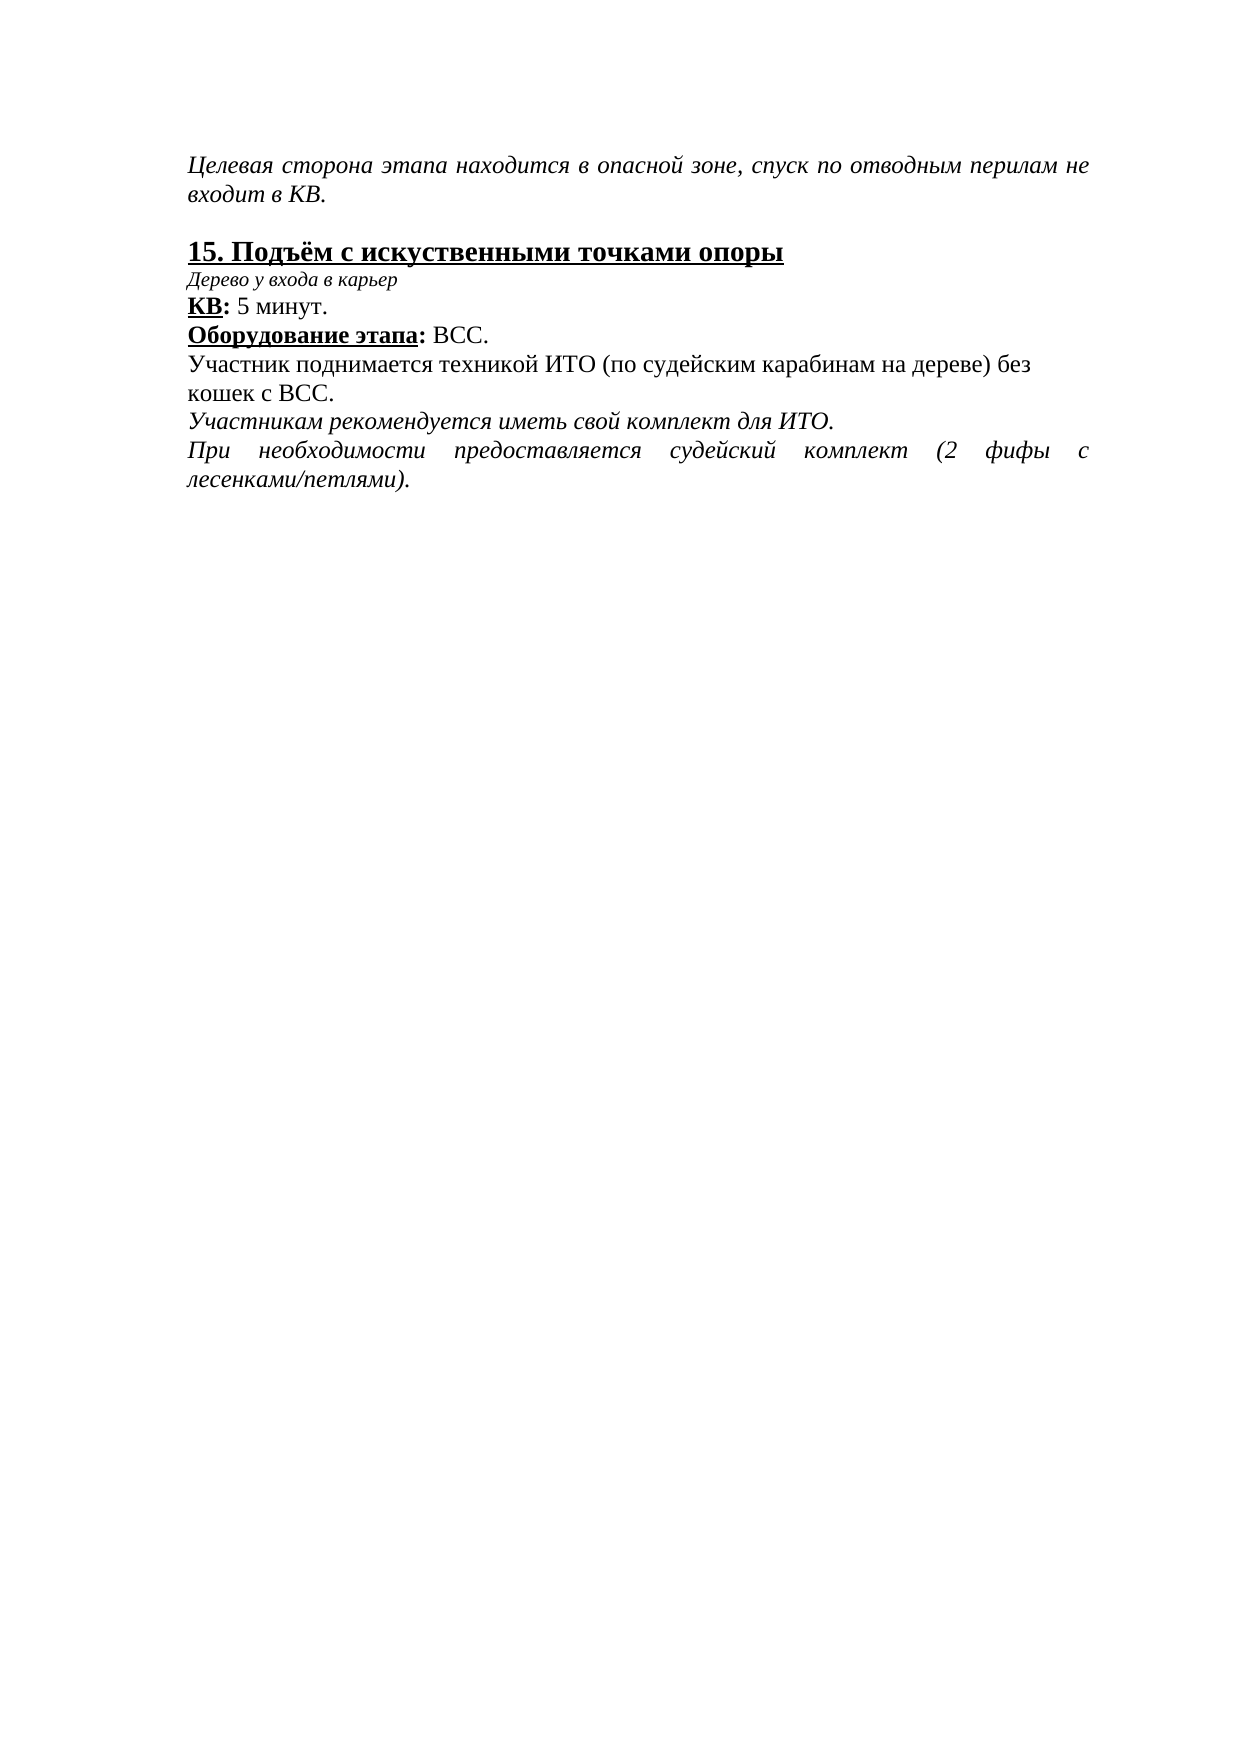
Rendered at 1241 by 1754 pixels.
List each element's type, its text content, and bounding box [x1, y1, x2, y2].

text При необходимости предоставляется судейский комплект (2 фифы с лесенками/петлями). [187, 435, 1090, 493]
text 15. Подъём с искуственными точками опоры [187, 234, 1090, 267]
text Целевая сторона этапа находится в опасной зоне, спуск по отводным перилам не входит в КВ. [187, 150, 1090, 207]
text Участник поднимается техникой ИТО (по судейским карабинам на дереве) без кошек с ВСС. [187, 349, 1090, 406]
text Оборудование этапа: ВСС. [187, 320, 1090, 349]
text КВ: 5 минут. [187, 291, 1090, 320]
text Участникам рекомендуется иметь свой комплект для ИТО. [187, 406, 1090, 435]
text Дерево у входа в карьер [187, 267, 1090, 291]
